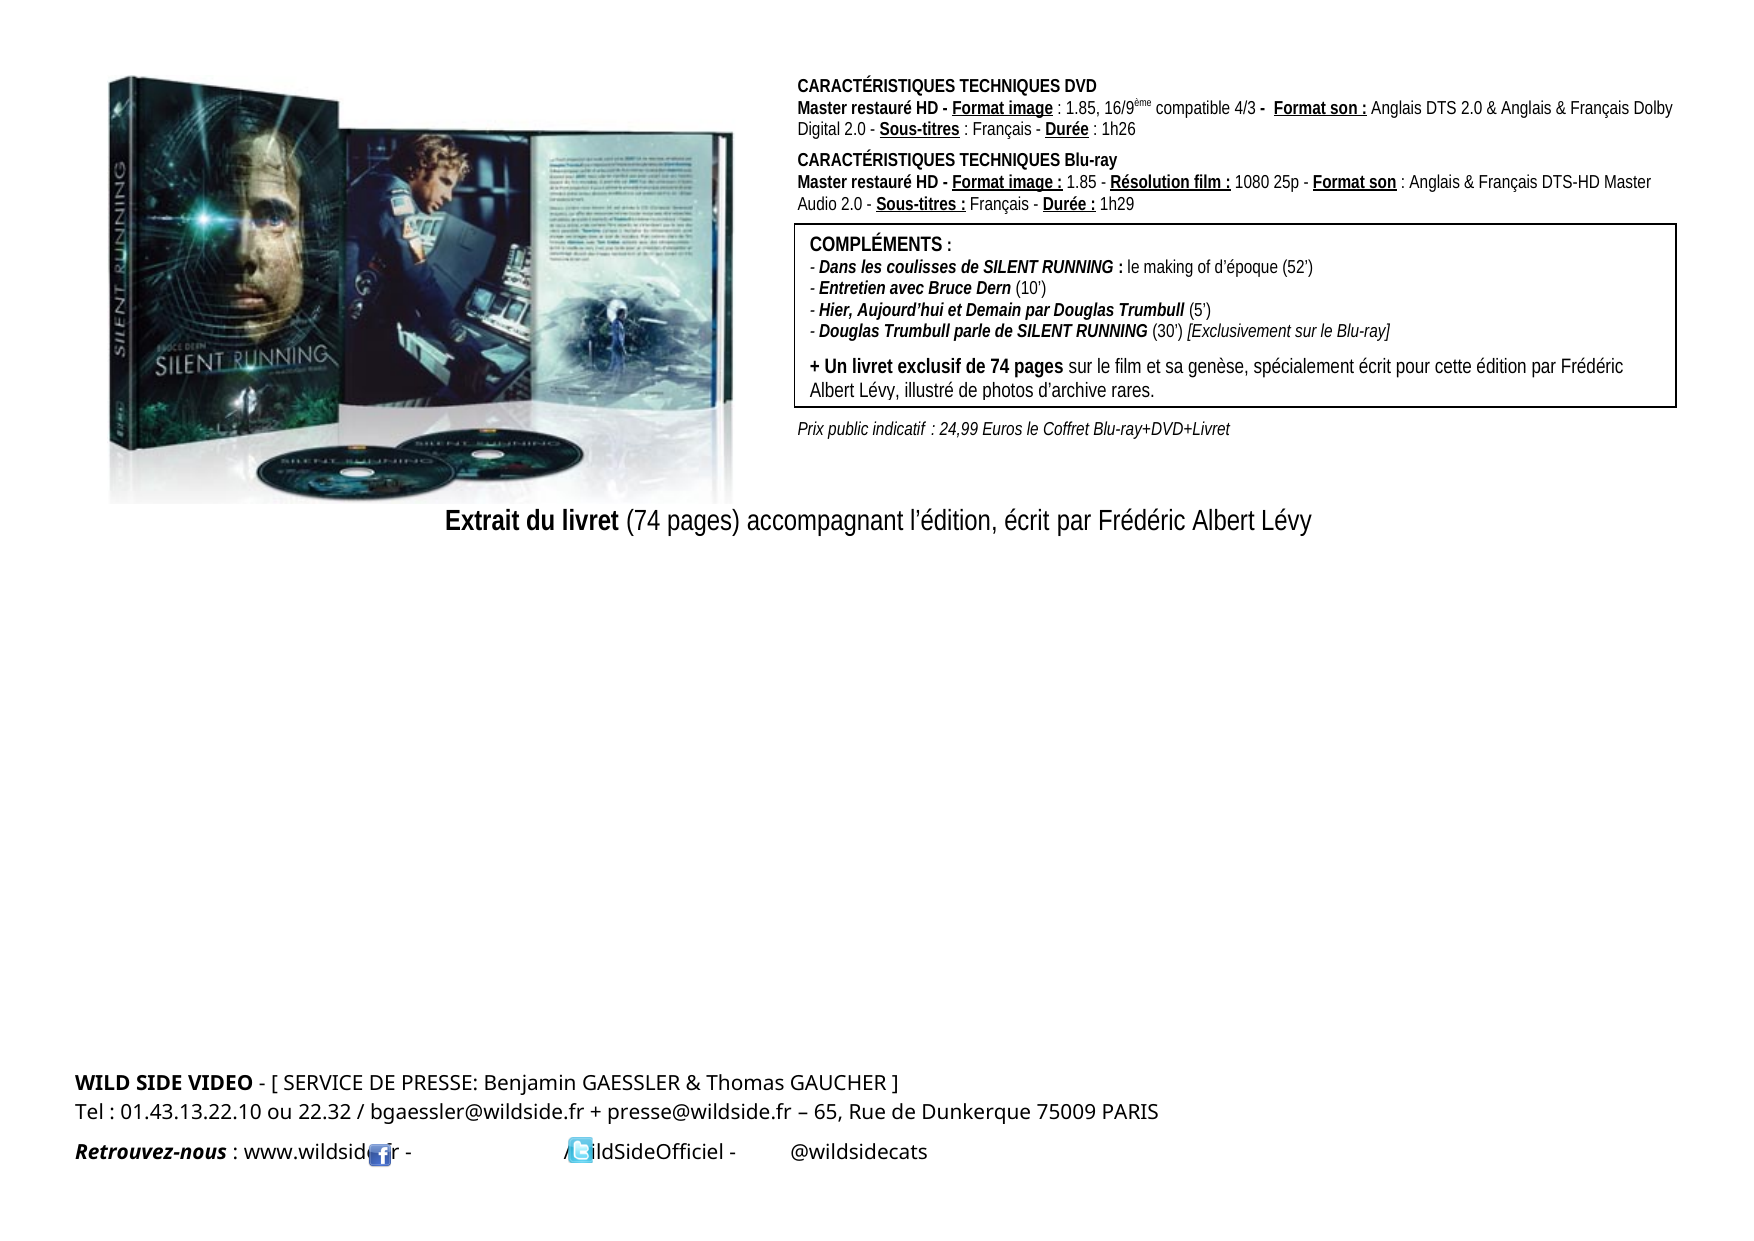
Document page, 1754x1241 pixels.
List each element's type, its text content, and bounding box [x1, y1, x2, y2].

picture [107, 75, 736, 504]
text CARACTÉRISTIQUES TECHNIQUES Blu-ray [797, 149, 1679, 171]
text Prix public indicatif : 24,99 Euros le Coffret Blu-ray+DVD+Livret [797, 418, 1679, 439]
text Master restauré HD - Format image : 1.85 - Résolution film : 1080 25p - Format son : Anglais & Français DTS-HD Master Audio 2.0 - Sous-titres : Français - Durée : 1h29 [797, 171, 1679, 214]
text CARACTÉRISTIQUES TECHNIQUES DVD [797, 75, 1679, 97]
picture [368, 1144, 392, 1168]
picture [567, 1137, 593, 1163]
title Extrait du livret (74 pages) accompagnant l’édition, écrit par Frédéric Albert Lévy [75, 503, 1679, 537]
text Master restauré HD - Format image : 1.85, 16/9ème compatible 4/3 - Format son : Anglais DTS 2.0 & Anglais & Français Dolby Digital 2.0 - Sous-titres : Français - Durée : 1h26 [797, 97, 1679, 140]
